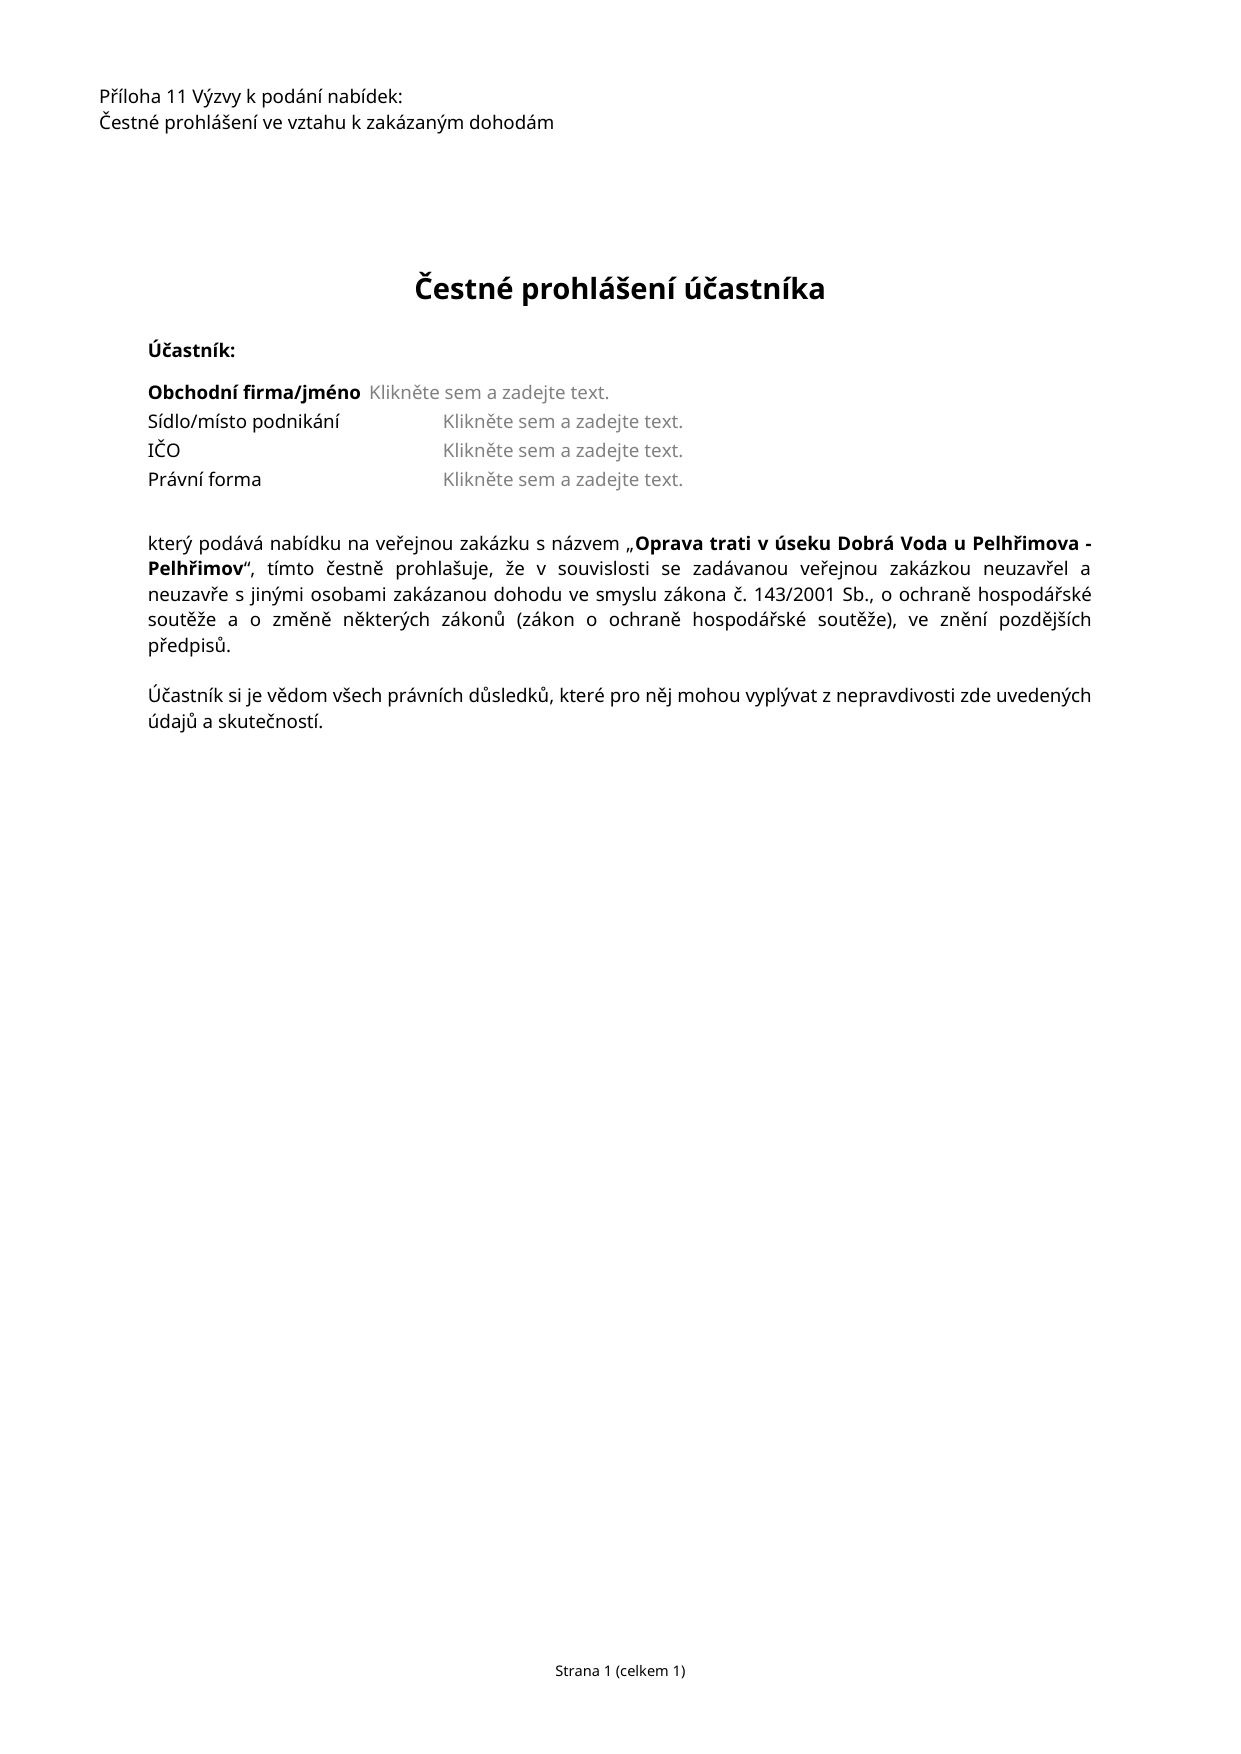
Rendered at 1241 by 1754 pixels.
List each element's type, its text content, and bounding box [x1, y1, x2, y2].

text IČO [148, 434, 1093, 463]
text Účastník: [148, 333, 1093, 364]
text Účastník si je vědom všech právních důsledků, které pro něj mohou vyplývat z nepravdivosti zde uvedených údajů a skutečností. [148, 683, 1093, 734]
text který podává nabídku na veřejnou zakázku s názvem „Oprava trati v úseku Dobrá Voda u Pelhřimova - Pelhřimov“, tímto čestně prohlašuje, že v souvislosti se zadávanou veřejnou zakázkou neuzavřel a neuzavře s jinými osobami zakázanou dohodu ve smyslu zákona č. 143/2001 Sb., o ochraně hospodářské soutěže a o změně některých zákonů (zákon o ochraně hospodářské soutěže), ve znění pozdějších předpisů. [148, 530, 1093, 658]
title Čestné prohlášení účastníka [148, 268, 1093, 308]
text Právní forma [148, 463, 1093, 492]
text Sídlo/místo podnikání [148, 405, 1093, 434]
text Obchodní firma/jméno [148, 376, 1093, 405]
